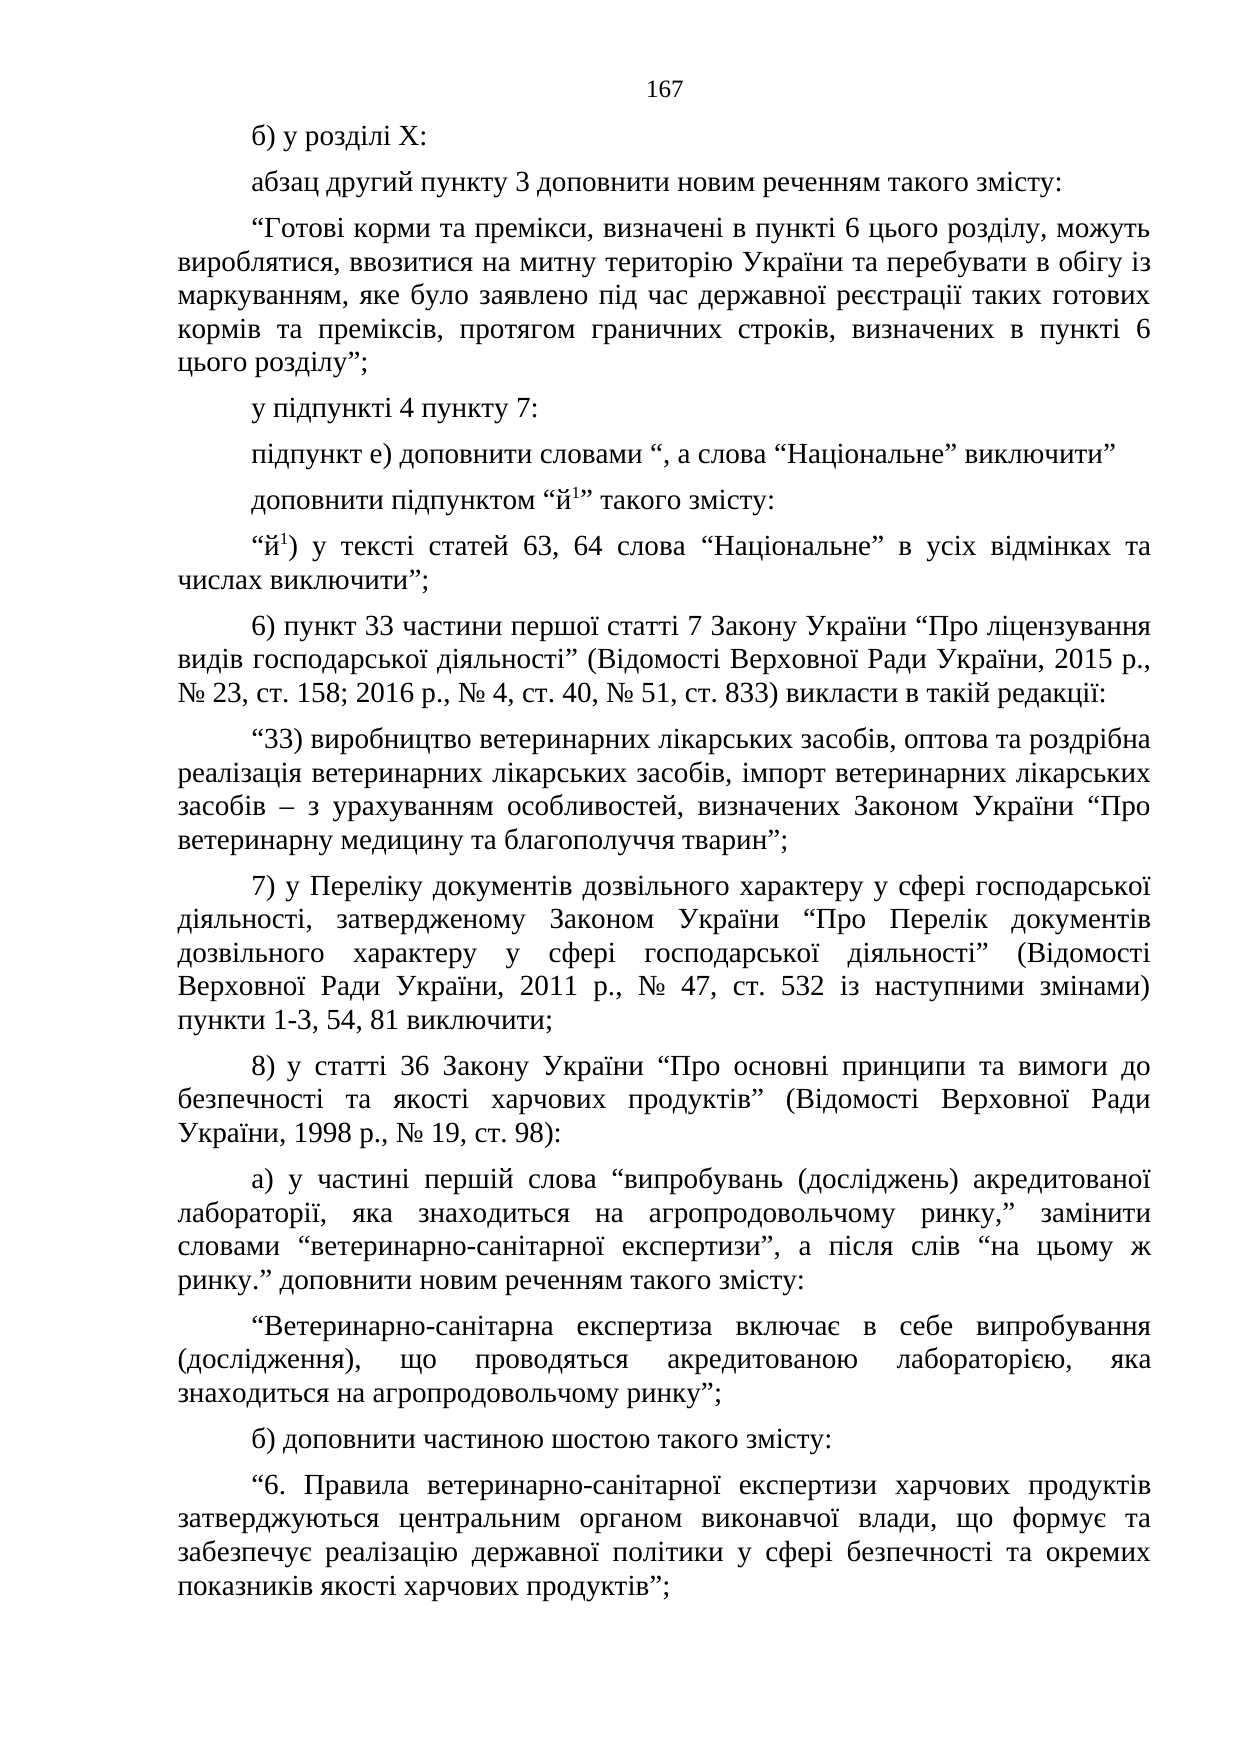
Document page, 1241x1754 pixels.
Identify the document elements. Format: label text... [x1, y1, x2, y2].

text 8) у статті 36 Закону України “Про основні принципи та вимоги до безпечності та якості харчових продуктів” (Відомості Верховної Ради України, 1998 р., № 19, ст. 98): [177, 1048, 1152, 1149]
text 6) пункт 33 частини першої статті 7 Закону України “Про ліцензування видів господарської діяльності” (Відомості Верховної Ради України, 2015 р., № 23, ст. 158; 2016 р., № 4, ст. 40, № 51, ст. 833) викласти в такій редакції: [177, 608, 1152, 709]
text “33) виробництво ветеринарних лікарських засобів, оптова та роздрібна реалізація ветеринарних лікарських засобів, імпорт ветеринарних лікарських засобів – з урахуванням особливостей, визначених Законом України “Про ветеринарну медицину та благополуччя тварин”; [177, 721, 1152, 855]
text 7) у Переліку документів дозвільного характеру у сфері господарської діяльності, затвердженому Законом України “Про Перелік документів дозвільного характеру у сфері господарської діяльності” (Відомості Верховної Ради України, 2011 р., № 47, ст. 532 із наступними змінами) пункти 1-3, 54, 81 виключити; [177, 868, 1152, 1036]
text “Ветеринарно-санітарна експертиза включає в себе випробування (дослідження), що проводяться акредитованою лабораторією, яка знаходиться на агропродовольчому ринку”; [177, 1308, 1152, 1408]
text а) у частині першій слова “випробувань (досліджень) акредитованої лабораторії, яка знаходиться на агропродовольчому ринку,” замінити словами “ветеринарно-санітарної експертизи”, а після слів “на цьому ж ринку.” доповнити новим реченням такого змісту: [177, 1161, 1152, 1295]
text у підпункті 4 пункту 7: [177, 390, 1152, 424]
text “6. Правила ветеринарно-санітарної експертизи харчових продуктів затверджуються центральним органом виконавчої влади, що формує та забезпечує реалізацію державної політики у сфері безпечності та окремих показників якості харчових продуктів”; [177, 1467, 1152, 1601]
text “Готові корми та премікси, визначені в пункті 6 цього розділу, можуть вироблятися, ввозитися на митну територію України та перебувати в обігу із маркуванням, яке було заявлено під час державної реєстрації таких готових кормів та преміксів, протягом граничних строків, визначених в пункті 6 цього розділу”; [177, 210, 1152, 378]
text “й1) у тексті статей 63, 64 слова “Національне” в усіх відмінках та числах виключити”; [177, 528, 1152, 596]
text б) у розділі Х: [177, 118, 1152, 152]
text доповнити підпунктом “й1” такого змісту: [177, 482, 1152, 516]
text абзац другий пункту 3 доповнити новим реченням такого змісту: [177, 164, 1152, 198]
text б) доповнити частиною шостою такого змісту: [177, 1421, 1152, 1454]
text підпункт е) доповнити словами “, а слова “Національне” виключити” [177, 436, 1152, 470]
